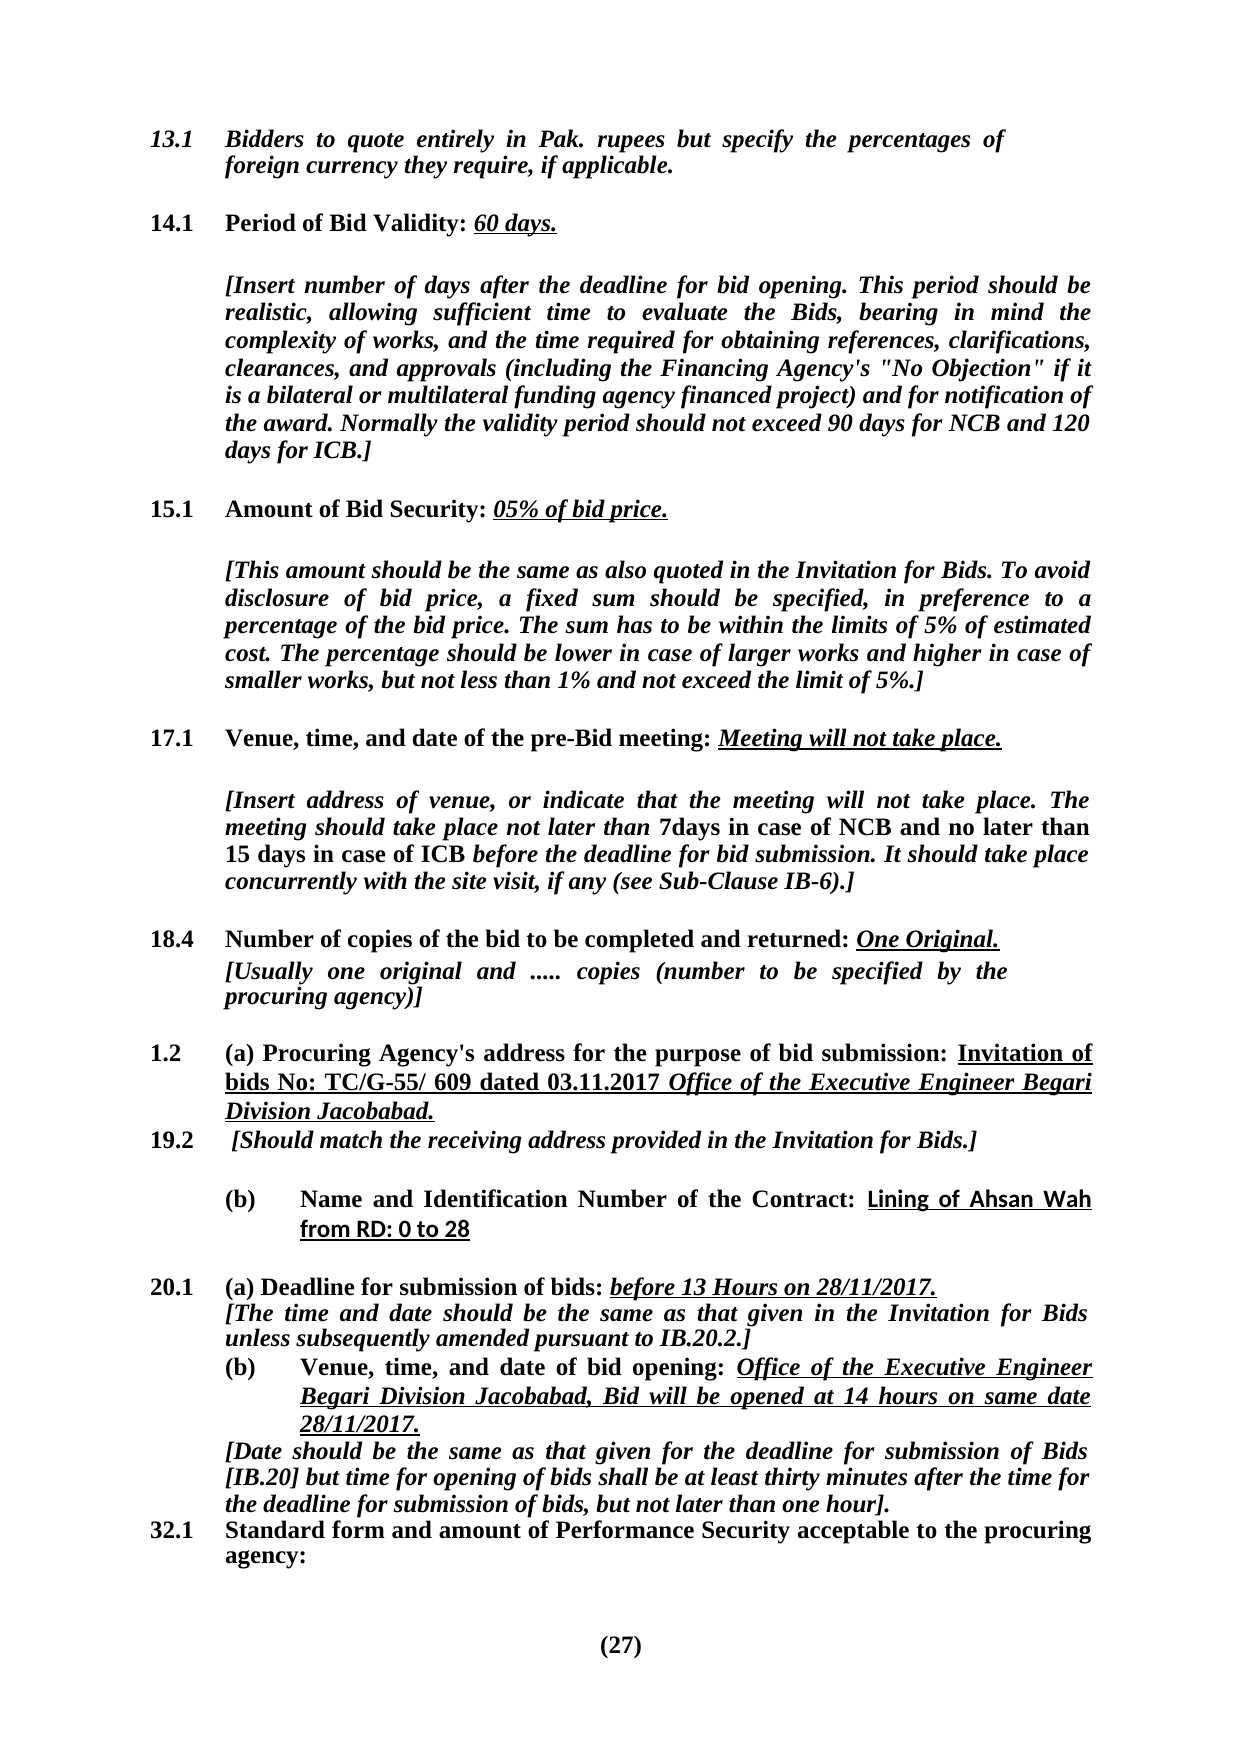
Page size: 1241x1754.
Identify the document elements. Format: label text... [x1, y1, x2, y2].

list Period of Bid Validity: 60 days. [150, 208, 1092, 236]
list Number of copies of the bid to be completed and returned: One Original. [150, 924, 1092, 953]
list Bidders to quote entirely in Pak. rupees but specify the percentages of foreign currency they require, if applicable. [150, 127, 1005, 179]
text [The time and date should be the same as that given in the Invitation for Bids unless subsequently amended pursuant to IB.20.2.] [225, 1301, 1090, 1352]
list Name and Identification Number of the Contract: Lining of Ahsan Wah from RD: 0 to 28 [225, 1183, 1092, 1244]
list (a) Procuring Agency's address for the purpose of bid submission: Invitation of bids No: TC/G-55/ 609 dated 03.11.2017 Office of the Executive Engineer Begari Division Jacobabad. [150, 1039, 1092, 1125]
text [Insert address of venue, or indicate that the meeting will not take place. The meeting should take place not later than 7days in case of NCB and no later than 15 days in case of ICB before the deadline for bid submission. It should take place concurrently with the site visit, if any (see Sub-Clause IB-6).] [225, 787, 1090, 895]
list Venue, time, and date of the pre-Bid meeting: Meeting will not take place. [150, 723, 1092, 752]
list [Should match the receiving address provided in the Invitation for Bids.] [150, 1125, 1092, 1154]
text (27) [600, 1630, 1092, 1659]
text [This amount should be the same as also quoted in the Invitation for Bids. To avoid disclosure of bid price, a fixed sum should be specified, in preference to a percentage of the bid price. The sum has to be within the limits of 5% of estimated cost. The percentage should be lower in case of larger works and higher in case of smaller works, but not less than 1% and not exceed the limit of 5%.] [225, 557, 1092, 694]
text [Date should be the same as that given for the deadline for submission of Bids [IB.20] but time for opening of bids shall be at least thirty minutes after the time for the deadline for submission of bids, but not later than one hour]. [225, 1438, 1090, 1518]
text [Insert number of days after the deadline for bid opening. This period should be realistic, allowing sufficient time to evaluate the Bids, bearing in mind the complexity of works, and the time required for obtaining references, clarifications, clearances, and approvals (including the Financing Agency's "No Objection" if it is a bilateral or multilateral funding agency financed project) and for notification of the award. Normally the validity period should not exceed 90 days for NCB and 120 days for ICB.] [225, 271, 1092, 464]
text [Usually one original and ..... copies (number to be specified by the procuring agency)] [225, 959, 1009, 1010]
list Venue, time, and date of bid opening: Office of the Executive Engineer Begari Division Jacobabad, Bid will be opened at 14 hours on same date 28/11/2017. [225, 1352, 1092, 1438]
list (a) Deadline for submission of bids: before 13 Hours on 28/11/2017. [150, 1272, 1092, 1301]
list Amount of Bid Security: 05% of bid price. [150, 494, 1092, 522]
list Standard form and amount of Performance Security acceptable to the procuring agency: [150, 1518, 1092, 1569]
